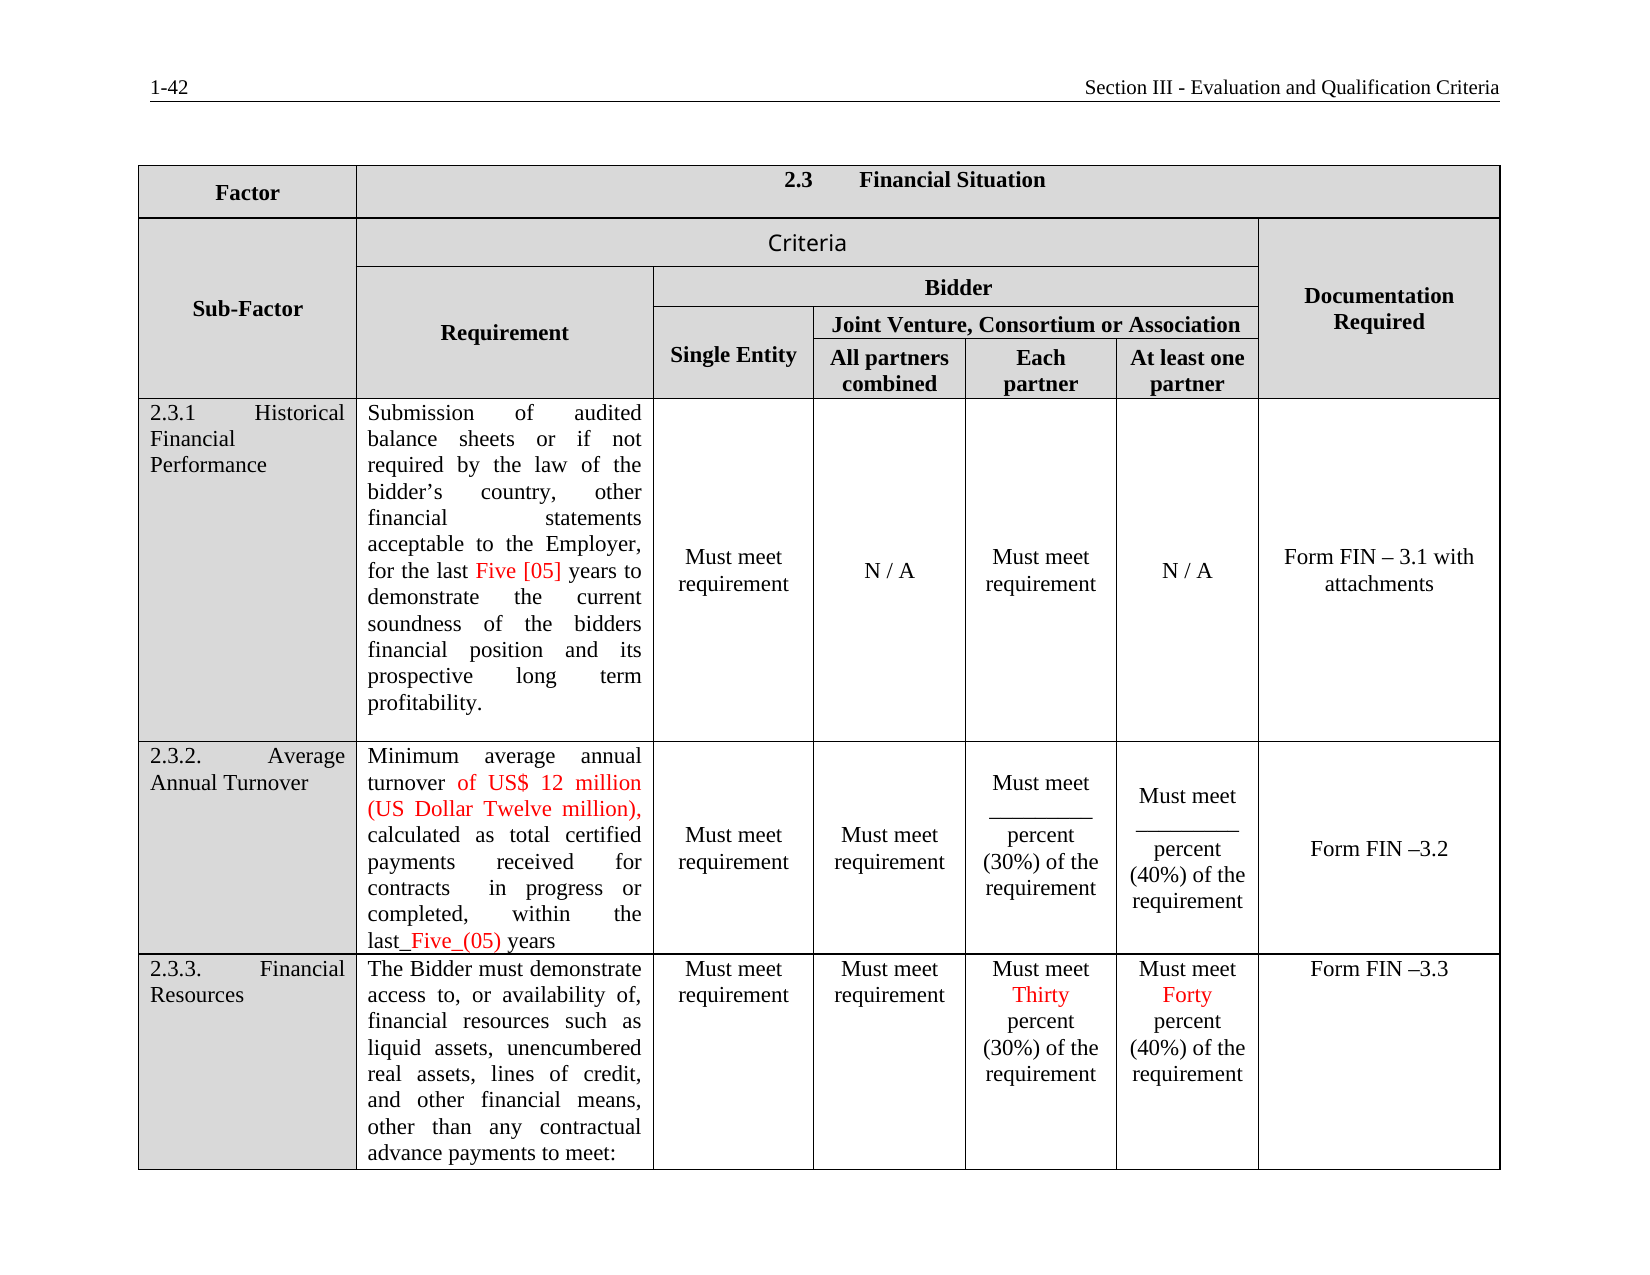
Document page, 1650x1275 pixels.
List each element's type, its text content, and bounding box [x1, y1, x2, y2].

table_cell Form FIN – 3.1 with attachments [1259, 399, 1499, 741]
table_cell All partners combined [814, 339, 965, 398]
table_cell Must meet requirement [814, 955, 965, 1169]
table_cell Minimum average annual turnover of US$ 12 million (US Dollar Twelve million), calculated as total certified payments received for contracts in progress or completed, within the last_Five_(05) years [357, 742, 653, 953]
table_cell The Bidder must demonstrate access to, or availability of, financial resources such as liquid assets, unencumbered real assets, lines of credit, and other financial means, other than any contractual advance payments to meet: (i) the following cash-flow requirement: US$ 3.0 million (US dollar three million) and (ii) the overall cash flow requirements for this contract and its concurrent commitments. [357, 955, 653, 1169]
table_cell Must meet requirement [654, 399, 813, 741]
table_cell At least one partner [1117, 339, 1258, 398]
table_cell Must meet _________ percent (30%) of the requirement [966, 742, 1116, 953]
table_cell Must meet _________ percent (40%) of the requirement [1117, 742, 1258, 953]
table_cell 2.3.3. Financial Resources [139, 955, 356, 1169]
table_cell Form FIN –3.3 [1259, 955, 1499, 1169]
table_cell Single Entity [654, 307, 813, 398]
table_header 2.3 Financial Situation [357, 166, 1499, 217]
table_cell Must meet requirement [966, 399, 1116, 741]
table_cell N / A [1117, 399, 1258, 741]
table_cell Must meet requirement [814, 742, 965, 953]
table_cell Bidder [654, 267, 1258, 306]
table_cell Criteria [357, 219, 1258, 266]
table_cell 2.3.2. Average Annual Turnover [139, 742, 356, 953]
table_cell Requirement [357, 267, 653, 398]
table_cell Submission of audited balance sheets or if not required by the law of the bidder’s country, other financial statements acceptable to the Employer, for the last Five [05] years to demonstrate the current soundness of the bidders financial position and its prospective long term profitability. [357, 399, 653, 741]
table_cell Sub-Factor [139, 219, 356, 398]
table_header Factor [139, 166, 356, 217]
table_cell N / A [814, 399, 965, 741]
table_cell Joint Venture, Consortium or Association [814, 307, 1258, 338]
table_cell Form FIN –3.2 [1259, 742, 1499, 953]
table_cell Each partner [966, 339, 1116, 398]
table_cell Must meet requirement [654, 955, 813, 1169]
table_cell 2.3.1 Historical Financial Performance [139, 399, 356, 741]
table_cell Must meet Forty percent (40%) of the requirement [1117, 955, 1258, 1169]
table_cell Must meet requirement [654, 742, 813, 953]
table_cell Documentation Required [1259, 219, 1499, 398]
table_cell Must meet Thirty percent (30%) of the requirement [966, 955, 1116, 1169]
